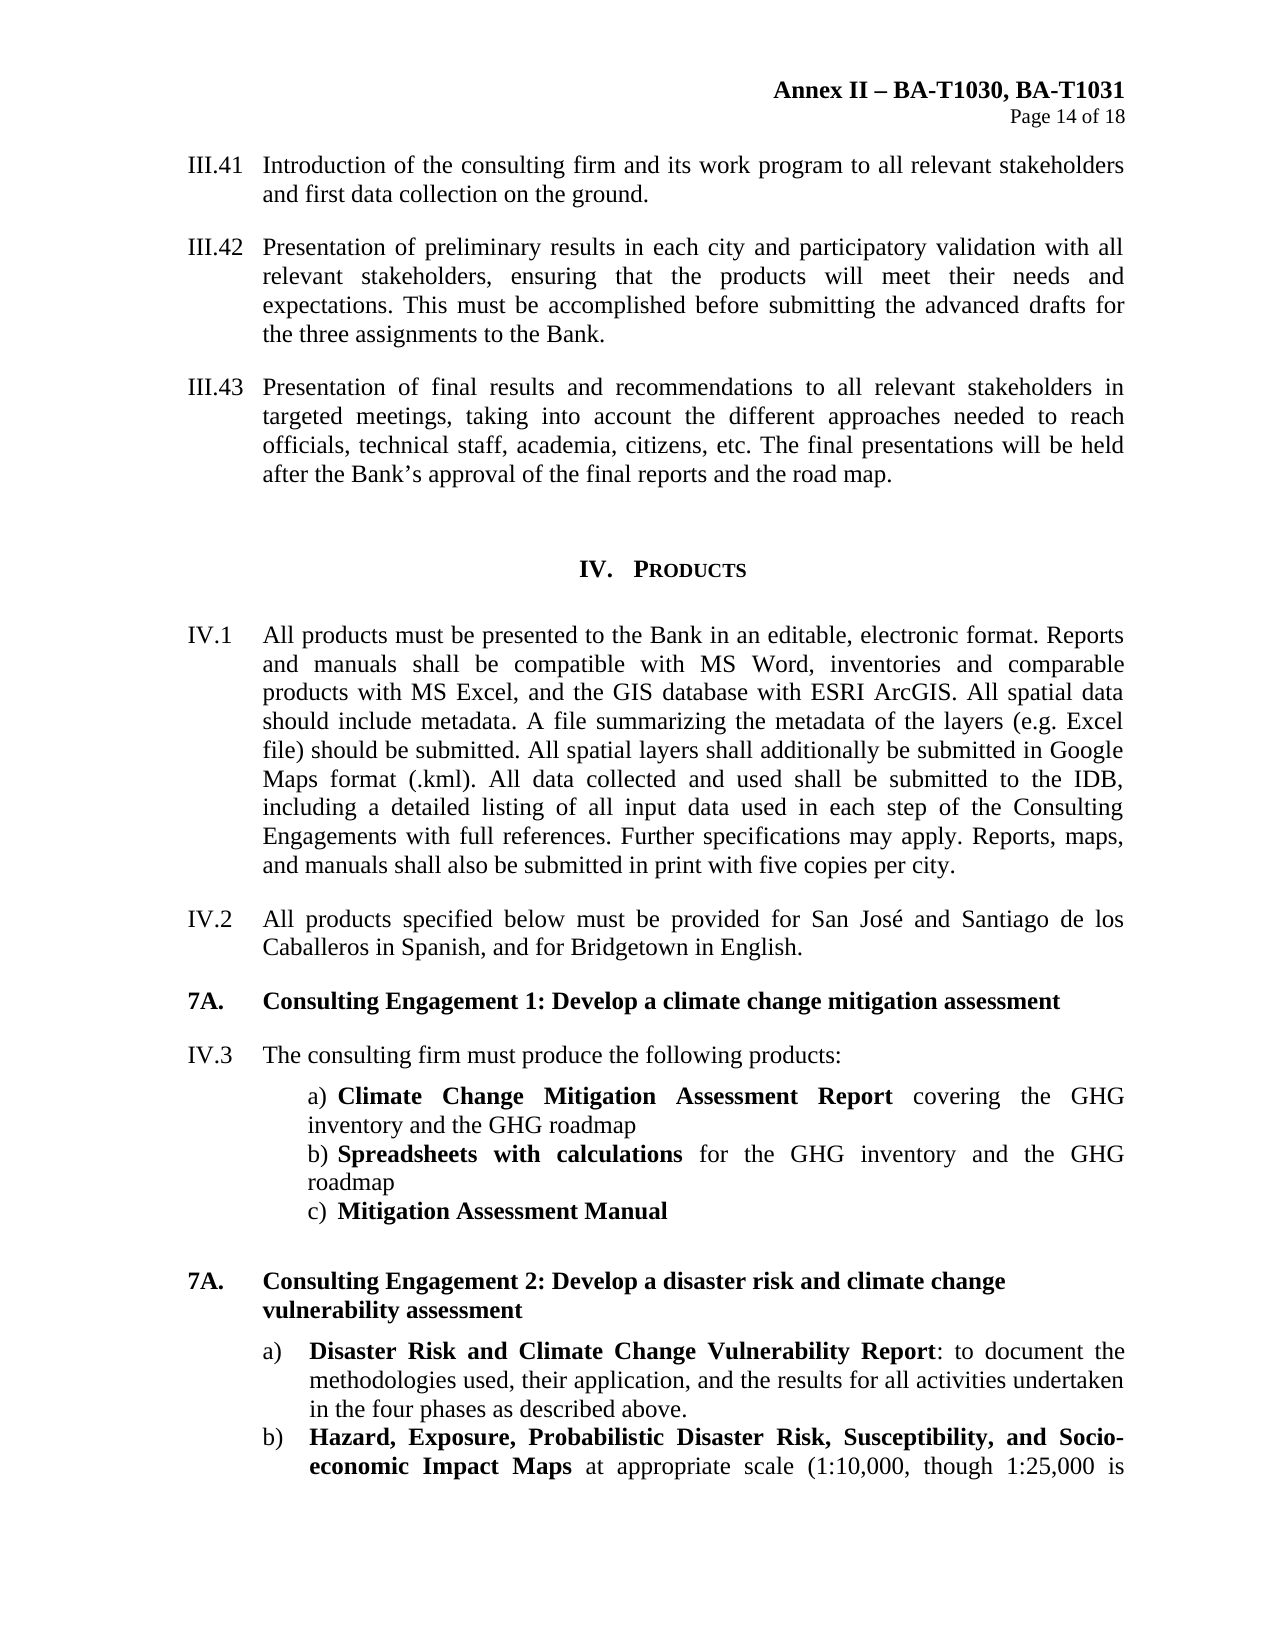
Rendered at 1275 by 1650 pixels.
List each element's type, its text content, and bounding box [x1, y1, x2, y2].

text Presentation of final results and recommendations to all relevant stakeholders in targeted meetings, taking into account the different approaches needed to reach officials, technical staff, academia, citizens, etc. The final presentations will be held after the Bank’s approval of the final reports and the road map. [187, 372, 1125, 487]
text The consulting firm must produce the following products: [187, 1040, 1125, 1069]
text All products specified below must be provided for San José and Santiago de los Caballeros in Spanish, and for Bridgetown in English. [187, 904, 1125, 961]
list Spreadsheets with calculations for the GHG inventory and the GHG roadmap [307, 1139, 1125, 1196]
list Climate Change Mitigation Assessment Report covering the GHG inventory and the GHG roadmap [307, 1081, 1125, 1139]
text All products must be presented to the Bank in an editable, electronic format. Reports and manuals shall be compatible with MS Word, inventories and comparable products with MS Excel, and the GIS database with ESRI ArcGIS. All spatial data should include metadata. A file summarizing the metadata of the layers (e.g. Excel file) should be submitted. All spatial layers shall additionally be submitted in Google Maps format (.kml). All data collected and used shall be submitted to the IDB, including a detailed listing of all input data used in each step of the Consulting Engagements with full references. Further specifications may apply. Reports, maps, and manuals shall also be submitted in print with five copies per city. [187, 620, 1125, 879]
subtitle A. Consulting Engagement 1: Develop a climate change mitigation assessment [187, 986, 1125, 1015]
subtitle B. Consulting Engagement 2: Develop a disaster risk and climate change vulnerability assessment [187, 1266, 1125, 1324]
text Products [187, 554, 1125, 582]
list Disaster Risk and Climate Change Vulnerability Report: to document the methodologies used, their application, and the results for all activities undertaken in the four phases as described above. [262, 1336, 1125, 1422]
text Presentation of preliminary results in each city and participatory validation with all relevant stakeholders, ensuring that the products will meet their needs and expectations. This must be accomplished before submitting the advanced drafts for the three assignments to the Bank. [187, 232, 1125, 347]
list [262, 1422, 1125, 1480]
text Introduction of the consulting firm and its work program to all relevant stakeholders and first data collection on the ground. [187, 150, 1125, 207]
list Mitigation Assessment Manual [307, 1196, 1125, 1225]
